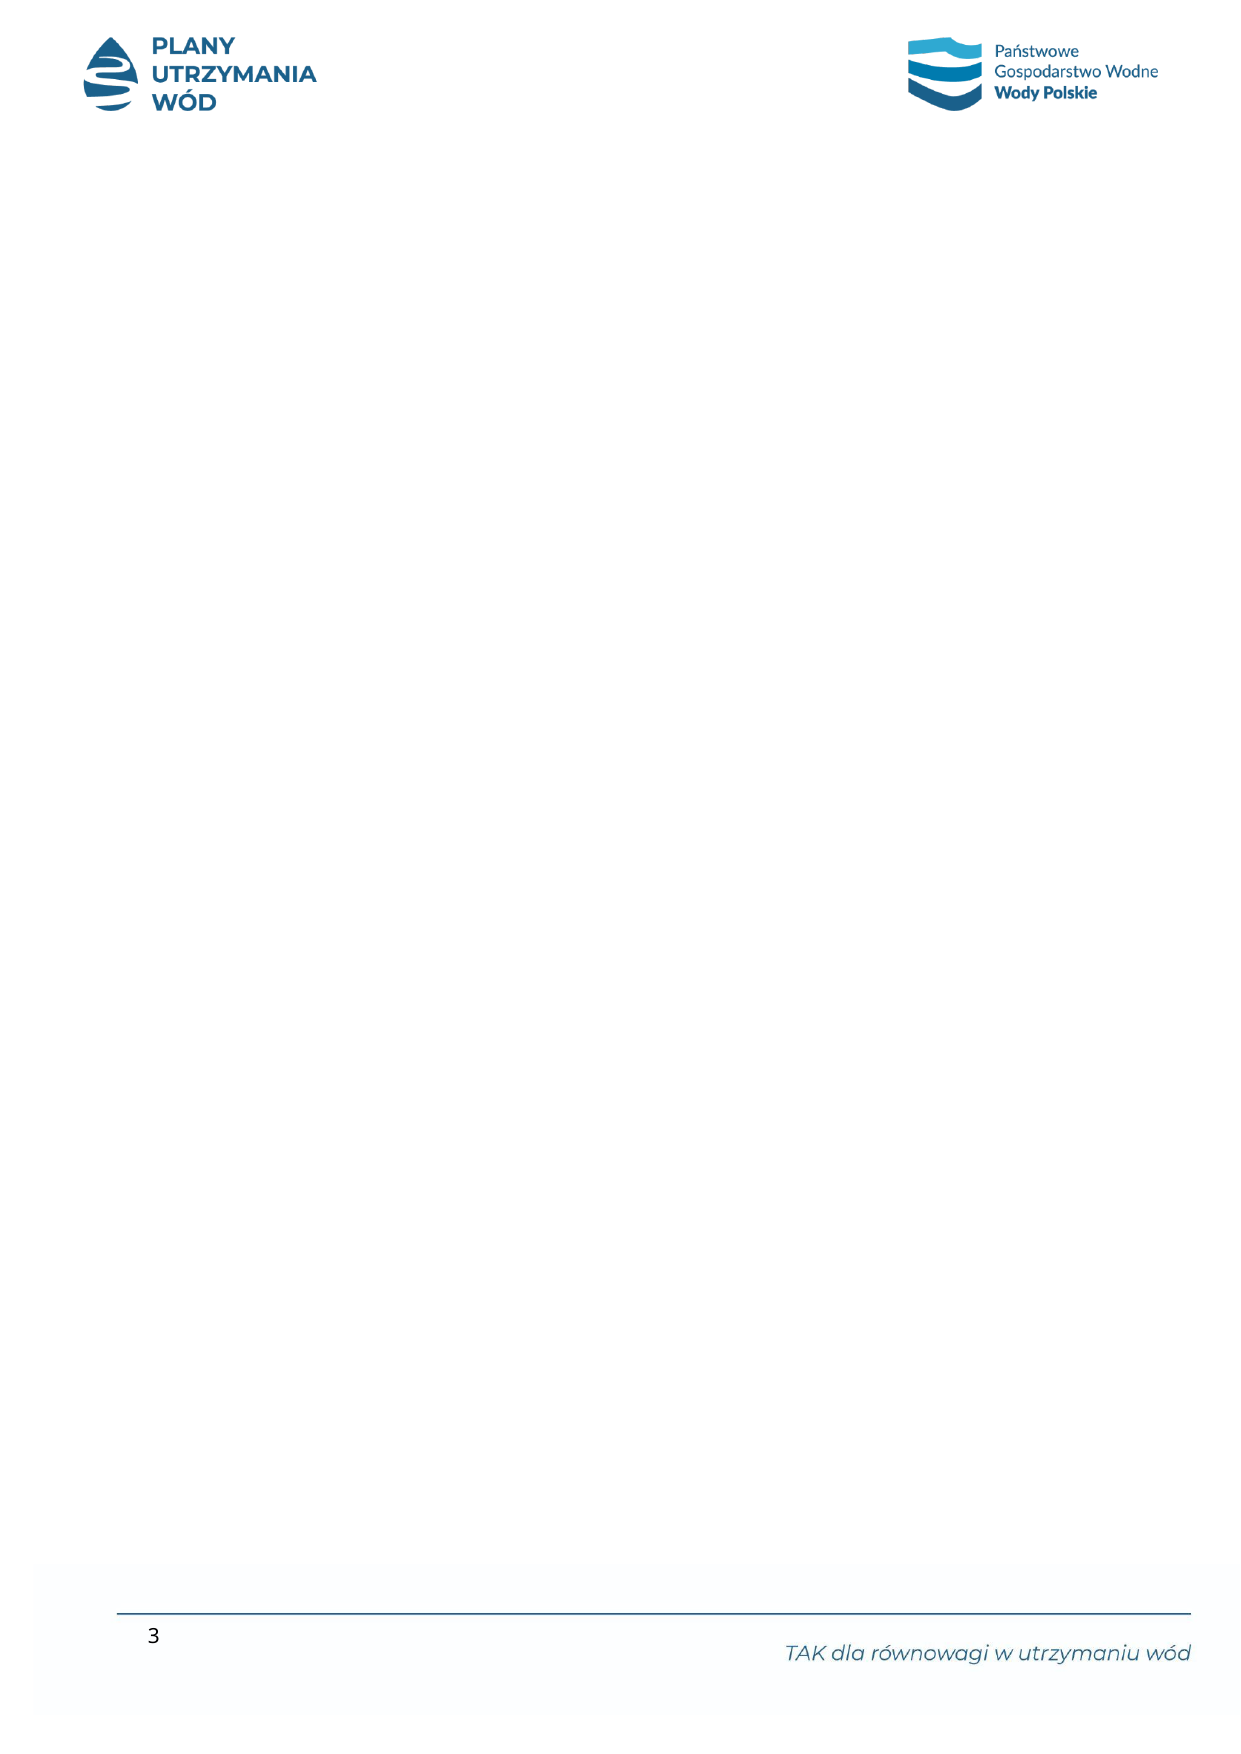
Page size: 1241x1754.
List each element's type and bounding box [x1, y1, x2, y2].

picture [0, 0, 1241, 149]
picture [33, 1564, 1241, 1715]
